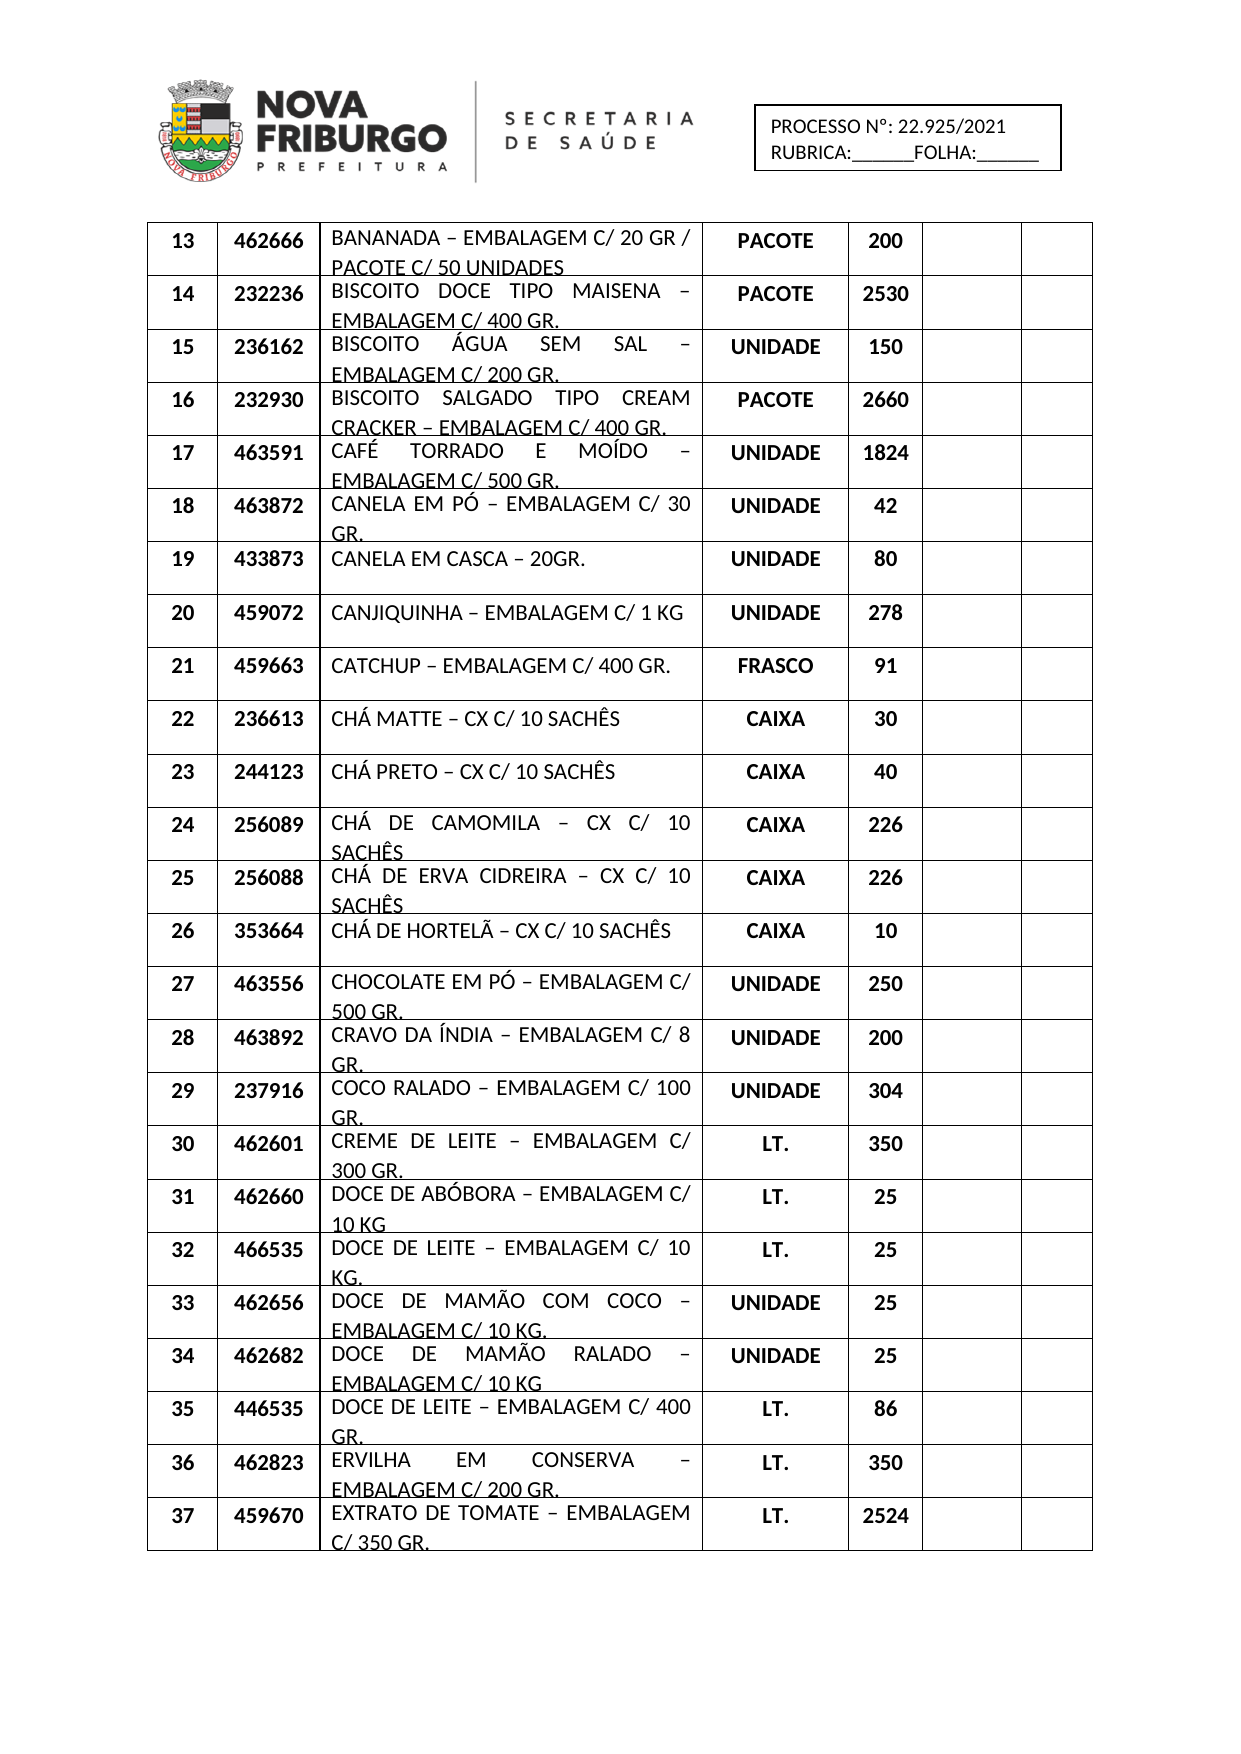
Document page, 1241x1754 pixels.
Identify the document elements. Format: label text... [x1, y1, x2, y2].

table_cell 35 [148, 1392, 217, 1444]
table_cell [923, 1286, 1021, 1338]
table_cell UNIDADE [703, 1073, 848, 1125]
table_cell LT. [703, 1180, 848, 1232]
table_cell DOCE DE MAMÃO COM COCO – EMBALAGEM C/ 10 KG. [321, 1286, 702, 1338]
table_cell 237916 [218, 1073, 319, 1125]
table_cell EXTRATO DE TOMATE – EMBALAGEM C/ 350 GR. [321, 1498, 702, 1550]
table_cell 236162 [218, 330, 319, 382]
table_cell PACOTE [703, 276, 848, 328]
table_cell [923, 755, 1021, 807]
table_cell 22 [148, 701, 217, 753]
table_cell [1022, 648, 1092, 700]
table_cell 21 [148, 648, 217, 700]
table_cell [1022, 542, 1092, 594]
table_cell 30 [148, 1126, 217, 1178]
table_cell 304 [849, 1073, 922, 1125]
table_cell 2524 [849, 1498, 922, 1550]
table_cell 26 [148, 914, 217, 966]
table_cell UNIDADE [703, 330, 848, 382]
table_cell [1022, 1286, 1092, 1338]
table_cell 463872 [218, 489, 319, 541]
table_cell BANANADA – EMBALAGEM C/ 20 GR / PACOTE C/ 50 UNIDADES [321, 223, 702, 275]
table_cell 446535 [218, 1392, 319, 1444]
table_cell [923, 1498, 1021, 1550]
table_cell [923, 1339, 1021, 1391]
table_cell CHOCOLATE EM PÓ – EMBALAGEM C/ 500 GR. [321, 967, 702, 1019]
table_cell CHÁ PRETO – CX C/ 10 SACHÊS [321, 755, 702, 807]
table_cell 462601 [218, 1126, 319, 1178]
table_cell 25 [148, 861, 217, 913]
table_cell [1022, 1073, 1092, 1125]
table_cell [923, 489, 1021, 541]
table_cell CHÁ DE ERVA CIDREIRA – CX C/ 10 SACHÊS [321, 861, 702, 913]
table_cell [923, 1126, 1021, 1178]
table_cell [923, 330, 1021, 382]
table_cell CATCHUP – EMBALAGEM C/ 400 GR. [321, 648, 702, 700]
table_cell 32 [148, 1233, 217, 1285]
table_cell 28 [148, 1020, 217, 1072]
table_cell 34 [148, 1339, 217, 1391]
table_cell 31 [148, 1180, 217, 1232]
table_cell 256088 [218, 861, 319, 913]
table_cell 232930 [218, 383, 319, 435]
table_cell 27 [148, 967, 217, 1019]
table_cell 10 [849, 914, 922, 966]
table_cell [1022, 1020, 1092, 1072]
table_cell UNIDADE [703, 595, 848, 647]
table_cell 13 [148, 223, 217, 275]
table_cell [923, 542, 1021, 594]
table_cell [1022, 861, 1092, 913]
table_cell [923, 1180, 1021, 1232]
table_cell CAIXA [703, 914, 848, 966]
table_cell 29 [148, 1073, 217, 1125]
table_cell 462656 [218, 1286, 319, 1338]
table_cell 23 [148, 755, 217, 807]
table_cell 466535 [218, 1233, 319, 1285]
picture [147, 70, 710, 194]
table_cell 14 [148, 276, 217, 328]
table_cell [1022, 1233, 1092, 1285]
table_cell [1022, 595, 1092, 647]
table_cell CAIXA [703, 755, 848, 807]
table_cell 17 [148, 436, 217, 488]
table_cell 42 [849, 489, 922, 541]
table_cell 244123 [218, 755, 319, 807]
table_cell [923, 808, 1021, 860]
table_cell UNIDADE [703, 967, 848, 1019]
table_cell CANJIQUINHA – EMBALAGEM C/ 1 KG [321, 595, 702, 647]
table_cell UNIDADE [703, 542, 848, 594]
table_cell CANELA EM PÓ – EMBALAGEM C/ 30 GR. [321, 489, 702, 541]
table_cell UNIDADE [703, 1020, 848, 1072]
table_cell 232236 [218, 276, 319, 328]
table_cell DOCE DE LEITE – EMBALAGEM C/ 10 KG. [321, 1233, 702, 1285]
table_cell 463591 [218, 436, 319, 488]
table_cell [923, 383, 1021, 435]
table_cell 200 [849, 1020, 922, 1072]
table_cell 25 [849, 1339, 922, 1391]
table_cell [1022, 1392, 1092, 1444]
table_cell [923, 861, 1021, 913]
table_cell UNIDADE [703, 436, 848, 488]
table_cell BISCOITO DOCE TIPO MAISENA – EMBALAGEM C/ 400 GR. [321, 276, 702, 328]
table_cell [923, 648, 1021, 700]
table_cell 278 [849, 595, 922, 647]
table_cell 200 [849, 223, 922, 275]
table_cell [1022, 701, 1092, 753]
table_cell ERVILHA EM CONSERVA – EMBALAGEM C/ 200 GR. [321, 1445, 702, 1497]
table_cell [1022, 1498, 1092, 1550]
table_cell [1022, 489, 1092, 541]
table_cell 462823 [218, 1445, 319, 1497]
table_cell [1022, 1180, 1092, 1232]
table_cell [923, 967, 1021, 1019]
table_cell 226 [849, 861, 922, 913]
table_cell 459072 [218, 595, 319, 647]
table_cell LT. [703, 1498, 848, 1550]
table_cell 33 [148, 1286, 217, 1338]
table_cell CAIXA [703, 808, 848, 860]
table_cell 37 [148, 1498, 217, 1550]
table_cell 16 [148, 383, 217, 435]
table_cell CAIXA [703, 861, 848, 913]
table_cell 36 [148, 1445, 217, 1497]
table_cell 256089 [218, 808, 319, 860]
table_cell [923, 1073, 1021, 1125]
table_cell [1022, 330, 1092, 382]
table_cell 250 [849, 967, 922, 1019]
table_cell 433873 [218, 542, 319, 594]
table_cell 459663 [218, 648, 319, 700]
table_cell 150 [849, 330, 922, 382]
table_cell [1022, 808, 1092, 860]
table_cell 18 [148, 489, 217, 541]
table_cell CHÁ DE CAMOMILA – CX C/ 10 SACHÊS [321, 808, 702, 860]
table_cell CAFÉ TORRADO E MOÍDO – EMBALAGEM C/ 500 GR. [321, 436, 702, 488]
table_cell 350 [849, 1445, 922, 1497]
table_cell 459670 [218, 1498, 319, 1550]
table_cell LT. [703, 1126, 848, 1178]
table_cell [923, 914, 1021, 966]
table_cell [1022, 1339, 1092, 1391]
table_cell 80 [849, 542, 922, 594]
table_cell DOCE DE ABÓBORA – EMBALAGEM C/ 10 KG [321, 1180, 702, 1232]
table_cell [923, 436, 1021, 488]
table_cell 25 [849, 1233, 922, 1285]
table_cell PACOTE [703, 223, 848, 275]
table_cell CRAVO DA ÍNDIA – EMBALAGEM C/ 8 GR. [321, 1020, 702, 1072]
table_cell CAIXA [703, 701, 848, 753]
table_cell [1022, 1445, 1092, 1497]
table_cell DOCE DE LEITE – EMBALAGEM C/ 400 GR. [321, 1392, 702, 1444]
table_cell [923, 1392, 1021, 1444]
table_cell LT. [703, 1392, 848, 1444]
table_cell 86 [849, 1392, 922, 1444]
table_cell [923, 1233, 1021, 1285]
table_cell UNIDADE [703, 1286, 848, 1338]
table_cell 353664 [218, 914, 319, 966]
table_cell 463892 [218, 1020, 319, 1072]
table_cell LT. [703, 1445, 848, 1497]
table_cell UNIDADE [703, 1339, 848, 1391]
table_cell 24 [148, 808, 217, 860]
table_cell LT. [703, 1233, 848, 1285]
table_cell CREME DE LEITE – EMBALAGEM C/ 300 GR. [321, 1126, 702, 1178]
table_cell 20 [148, 595, 217, 647]
table_cell 25 [849, 1180, 922, 1232]
table_cell 463556 [218, 967, 319, 1019]
table_cell 19 [148, 542, 217, 594]
table_cell 40 [849, 755, 922, 807]
table_cell 91 [849, 648, 922, 700]
table_cell [923, 276, 1021, 328]
table_cell [1022, 914, 1092, 966]
table_cell 462660 [218, 1180, 319, 1232]
table_cell 1824 [849, 436, 922, 488]
table_cell PACOTE [703, 383, 848, 435]
table_cell 462666 [218, 223, 319, 275]
table_cell 350 [849, 1126, 922, 1178]
table_cell CHÁ DE HORTELÃ – CX C/ 10 SACHÊS [321, 914, 702, 966]
table_cell [923, 701, 1021, 753]
table_cell BISCOITO SALGADO TIPO CREAM CRACKER – EMBALAGEM C/ 400 GR. [321, 383, 702, 435]
table_cell 30 [849, 701, 922, 753]
table_cell UNIDADE [703, 489, 848, 541]
table_cell CHÁ MATTE – CX C/ 10 SACHÊS [321, 701, 702, 753]
table_cell [1022, 276, 1092, 328]
table_cell [1022, 755, 1092, 807]
table_cell [923, 595, 1021, 647]
table_cell CANELA EM CASCA – 20GR. [321, 542, 702, 594]
table_cell [1022, 383, 1092, 435]
table_cell 462682 [218, 1339, 319, 1391]
table_cell COCO RALADO – EMBALAGEM C/ 100 GR. [321, 1073, 702, 1125]
table_cell DOCE DE MAMÃO RALADO – EMBALAGEM C/ 10 KG [321, 1339, 702, 1391]
table_cell FRASCO [703, 648, 848, 700]
table_cell [1022, 436, 1092, 488]
table_cell [1022, 967, 1092, 1019]
table_cell [1022, 1126, 1092, 1178]
table_cell [923, 1020, 1021, 1072]
table_cell 236613 [218, 701, 319, 753]
table_cell [923, 223, 1021, 275]
table_cell 226 [849, 808, 922, 860]
table_cell BISCOITO ÁGUA SEM SAL – EMBALAGEM C/ 200 GR. [321, 330, 702, 382]
table_cell 25 [849, 1286, 922, 1338]
table_cell [923, 1445, 1021, 1497]
table_cell [1022, 223, 1092, 275]
table_cell 2660 [849, 383, 922, 435]
table_cell 15 [148, 330, 217, 382]
table_cell 2530 [849, 276, 922, 328]
